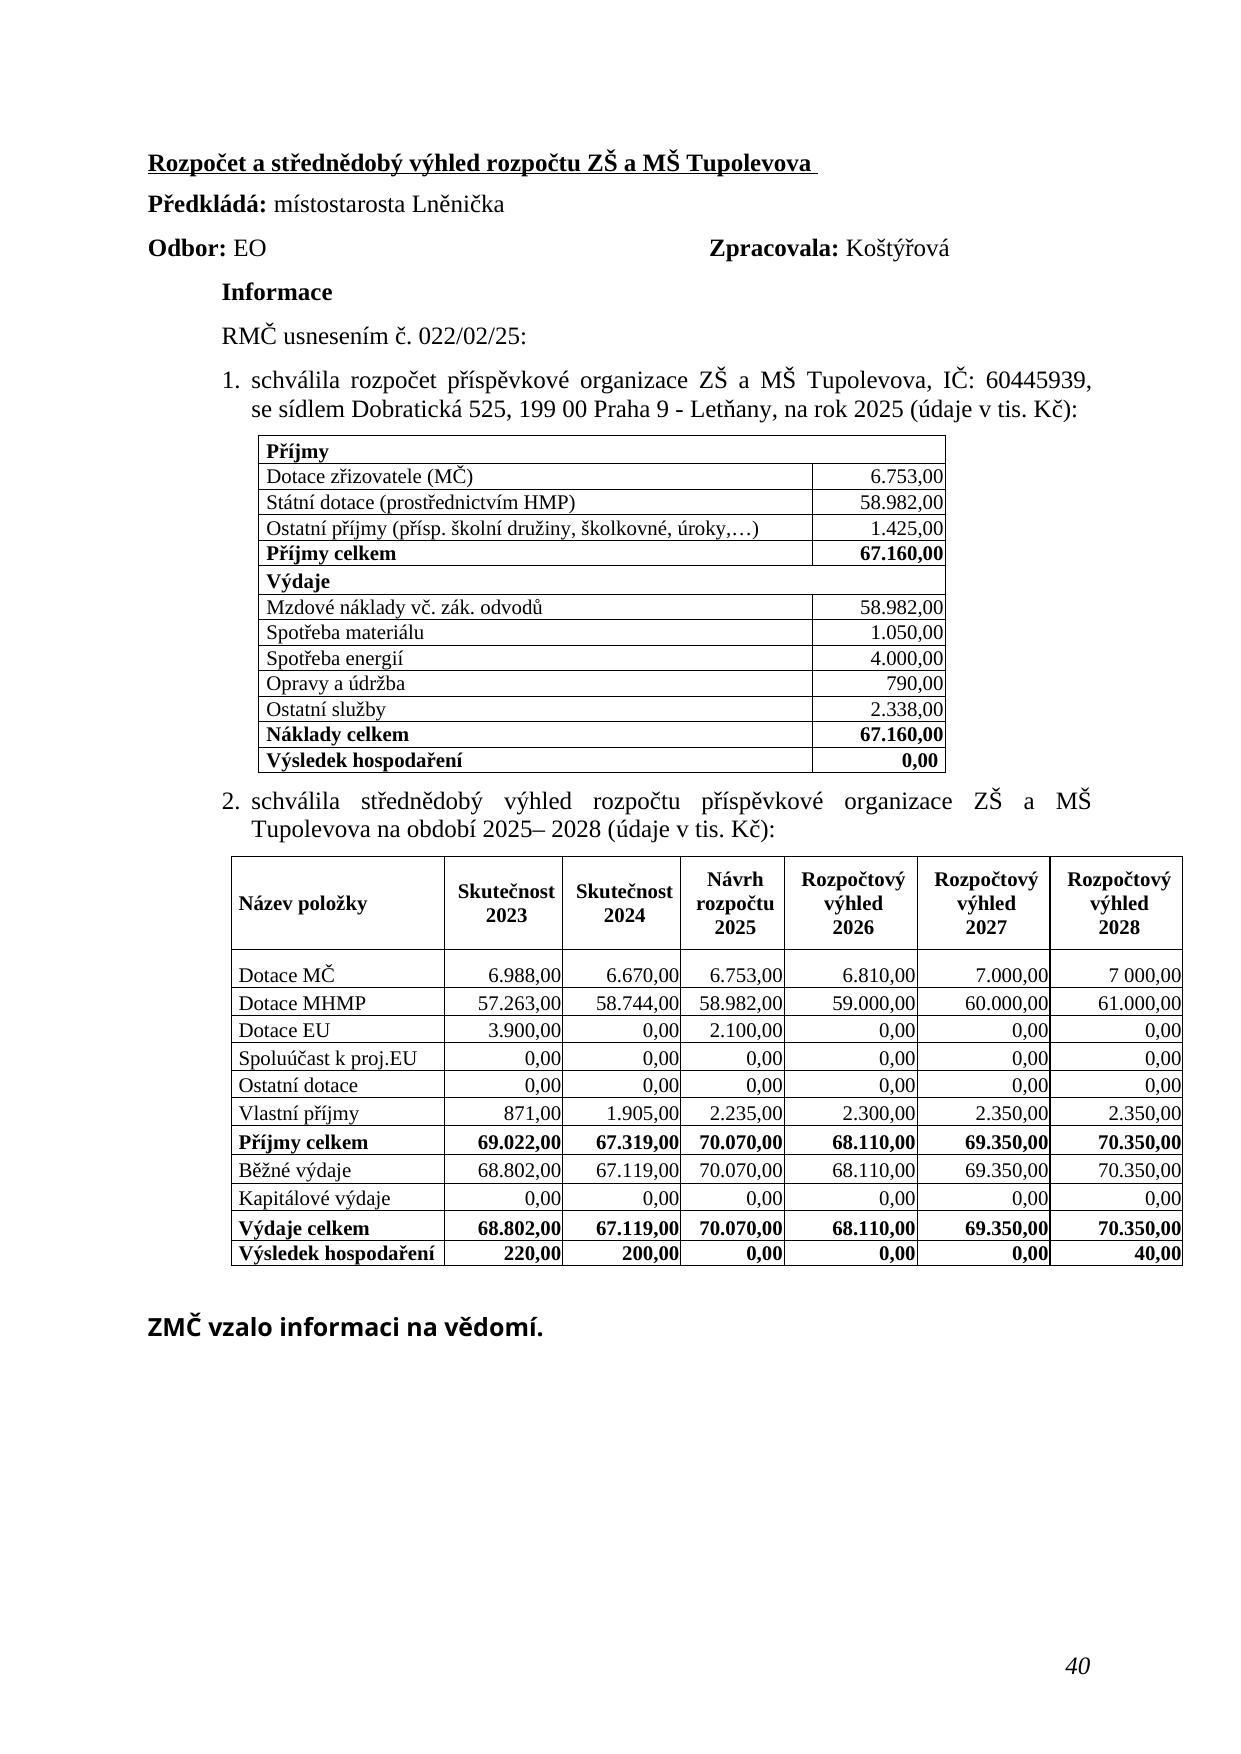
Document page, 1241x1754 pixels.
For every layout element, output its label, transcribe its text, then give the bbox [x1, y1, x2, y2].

table_cell 70.070,00 [681, 1211, 784, 1240]
table_cell 0,00 [681, 1071, 784, 1097]
table_cell Příjmy celkem [232, 1126, 444, 1154]
table_cell 57.263,00 [445, 988, 562, 1014]
table_cell 6.988,00 [445, 950, 562, 987]
table_cell 58.982,00 [813, 490, 945, 514]
table_cell 6.753,00 [681, 950, 784, 987]
table_cell 0,00 [813, 748, 945, 772]
table_cell 0,00 [785, 1241, 917, 1265]
table_cell 67.160,00 [813, 722, 945, 747]
table_cell 0,00 [785, 1043, 917, 1069]
table_cell 69.022,00 [445, 1126, 562, 1154]
table_header Skutečnost 2024 [563, 857, 680, 948]
table_cell 61.000,00 [1051, 988, 1182, 1014]
text ZMČ vzalo informaci na vědomí. [148, 1310, 1092, 1344]
table_cell 68.110,00 [785, 1211, 917, 1240]
table_cell 871,00 [445, 1098, 562, 1124]
table_cell 6.753,00 [813, 464, 945, 489]
table_cell 6.670,00 [563, 950, 680, 987]
table_header [812, 436, 945, 463]
table_cell 67.319,00 [563, 1126, 680, 1154]
table_cell 70.350,00 [1051, 1155, 1182, 1182]
table_cell 7 000,00 [1051, 950, 1182, 987]
table_cell 0,00 [445, 1043, 562, 1069]
table_cell 0,00 [681, 1184, 784, 1210]
table_cell 0,00 [918, 1241, 1049, 1265]
table_cell 67.160,00 [813, 541, 945, 565]
table_cell Výdaje [259, 566, 812, 593]
table_cell 2.350,00 [918, 1098, 1049, 1124]
table_cell [812, 566, 945, 593]
table_header Skutečnost 2023 [445, 857, 562, 948]
table_cell 0,00 [918, 1043, 1049, 1069]
table_cell 2.350,00 [1051, 1098, 1182, 1124]
table_cell 0,00 [563, 1184, 680, 1210]
text Předkládá: místostarosta Lněnička [148, 189, 1092, 218]
table_cell Dotace EU [232, 1016, 444, 1042]
table_cell 4.000,00 [813, 646, 945, 670]
subtitle Rozpočet a střednědobý výhled rozpočtu ZŠ a MŠ Tupolevova [148, 148, 1092, 176]
table_cell 7.000,00 [918, 950, 1049, 987]
table_cell 58.982,00 [813, 595, 945, 619]
table_cell 0,00 [918, 1071, 1049, 1097]
table_cell 0,00 [918, 1184, 1049, 1210]
table_cell Výsledek hospodaření [232, 1241, 444, 1265]
table_cell 0,00 [681, 1043, 784, 1069]
table_cell Ostatní služby [259, 697, 812, 721]
table_cell 60.000,00 [918, 988, 1049, 1014]
table_cell 68.802,00 [445, 1155, 562, 1182]
table_cell Příjmy celkem [259, 541, 812, 565]
table_cell Dotace zřizovatele (MČ) [259, 464, 812, 489]
table_cell 69.350,00 [918, 1211, 1049, 1240]
table_cell 58.982,00 [681, 988, 784, 1014]
table_cell 2.100,00 [681, 1016, 784, 1042]
table_cell 0,00 [681, 1241, 784, 1265]
table_cell 0,00 [1051, 1184, 1182, 1210]
table_cell 0,00 [563, 1043, 680, 1069]
table_cell 1.905,00 [563, 1098, 680, 1124]
table_cell 0,00 [1051, 1071, 1182, 1097]
table_cell 2.300,00 [785, 1098, 917, 1124]
table_cell 790,00 [813, 671, 945, 696]
table_cell Spotřeba energií [259, 646, 812, 670]
table_cell Ostatní dotace [232, 1071, 444, 1097]
table_cell 0,00 [1051, 1016, 1182, 1042]
table_cell 3.900,00 [445, 1016, 562, 1042]
table_cell 0,00 [785, 1071, 917, 1097]
table_header Rozpočtový výhled 2026 [785, 857, 917, 948]
table_cell 59.000,00 [785, 988, 917, 1014]
table_cell 0,00 [785, 1184, 917, 1210]
table_cell 0,00 [563, 1071, 680, 1097]
table_cell 69.350,00 [918, 1126, 1049, 1154]
table_cell 67.119,00 [563, 1155, 680, 1182]
table_cell Běžné výdaje [232, 1155, 444, 1182]
table_cell 70.070,00 [681, 1126, 784, 1154]
table_cell 0,00 [1051, 1043, 1182, 1069]
table_cell 70.350,00 [1051, 1211, 1182, 1240]
table_cell Výdaje celkem [232, 1211, 444, 1240]
text Informace [148, 277, 1092, 306]
table_header Příjmy [259, 436, 812, 463]
table_cell 68.110,00 [785, 1155, 917, 1182]
table_cell 6.810,00 [785, 950, 917, 987]
table_cell 70.070,00 [681, 1155, 784, 1182]
table_header Návrh rozpočtu 2025 [681, 857, 784, 948]
table_header Rozpočtový výhled 2028 [1051, 857, 1182, 948]
table_header Název položky [232, 857, 444, 948]
table_cell Ostatní příjmy (přísp. školní družiny, školkovné, úroky,…) [259, 515, 812, 540]
table_cell 70.350,00 [1051, 1126, 1182, 1154]
table_cell 68.802,00 [445, 1211, 562, 1240]
table_cell 220,00 [445, 1241, 562, 1265]
table_cell Opravy a údržba [259, 671, 812, 696]
table_cell Spoluúčast k proj.EU [232, 1043, 444, 1069]
table_cell 40,00 [1051, 1241, 1182, 1265]
text RMČ usnesením č. 022/02/25: [148, 321, 1092, 350]
list schválila střednědobý výhled rozpočtu příspěvkové organizace ZŠ a MŠ Tupolevova na období 2025– 2028 (údaje v tis. Kč): [222, 786, 1092, 843]
table_cell Výsledek hospodaření [259, 748, 812, 772]
table_cell Kapitálové výdaje [232, 1184, 444, 1210]
table_header Rozpočtový výhled 2027 [918, 857, 1049, 948]
table_cell 2.235,00 [681, 1098, 784, 1124]
table_cell Mzdové náklady vč. zák. odvodů [259, 595, 812, 619]
table_cell Vlastní příjmy [232, 1098, 444, 1124]
table_cell 58.744,00 [563, 988, 680, 1014]
table_cell 0,00 [563, 1016, 680, 1042]
table_cell 68.110,00 [785, 1126, 917, 1154]
table_cell Dotace MHMP [232, 988, 444, 1014]
table_cell 0,00 [785, 1016, 917, 1042]
table_cell Státní dotace (prostřednictvím HMP) [259, 490, 812, 514]
table_cell 1.050,00 [813, 620, 945, 644]
table_cell 2.338,00 [813, 697, 945, 721]
table_cell 0,00 [445, 1184, 562, 1210]
table_cell Dotace MČ [232, 950, 444, 987]
table_cell 200,00 [563, 1241, 680, 1265]
table_cell 1.425,00 [813, 515, 945, 540]
table_cell 0,00 [918, 1016, 1049, 1042]
table_cell Spotřeba materiálu [259, 620, 812, 644]
table_cell 69.350,00 [918, 1155, 1049, 1182]
list schválila rozpočet příspěvkové organizace ZŠ a MŠ Tupolevova, IČ: 60445939, se sídlem Dobratická 525, 199 00 Praha 9 - Letňany, na rok 2025 (údaje v tis. Kč): [222, 365, 1092, 423]
table_cell 67.119,00 [563, 1211, 680, 1240]
table_cell Náklady celkem [259, 722, 812, 747]
text Odbor: EO Zpracovala: Koštýřová [148, 233, 1092, 262]
table_cell 0,00 [445, 1071, 562, 1097]
